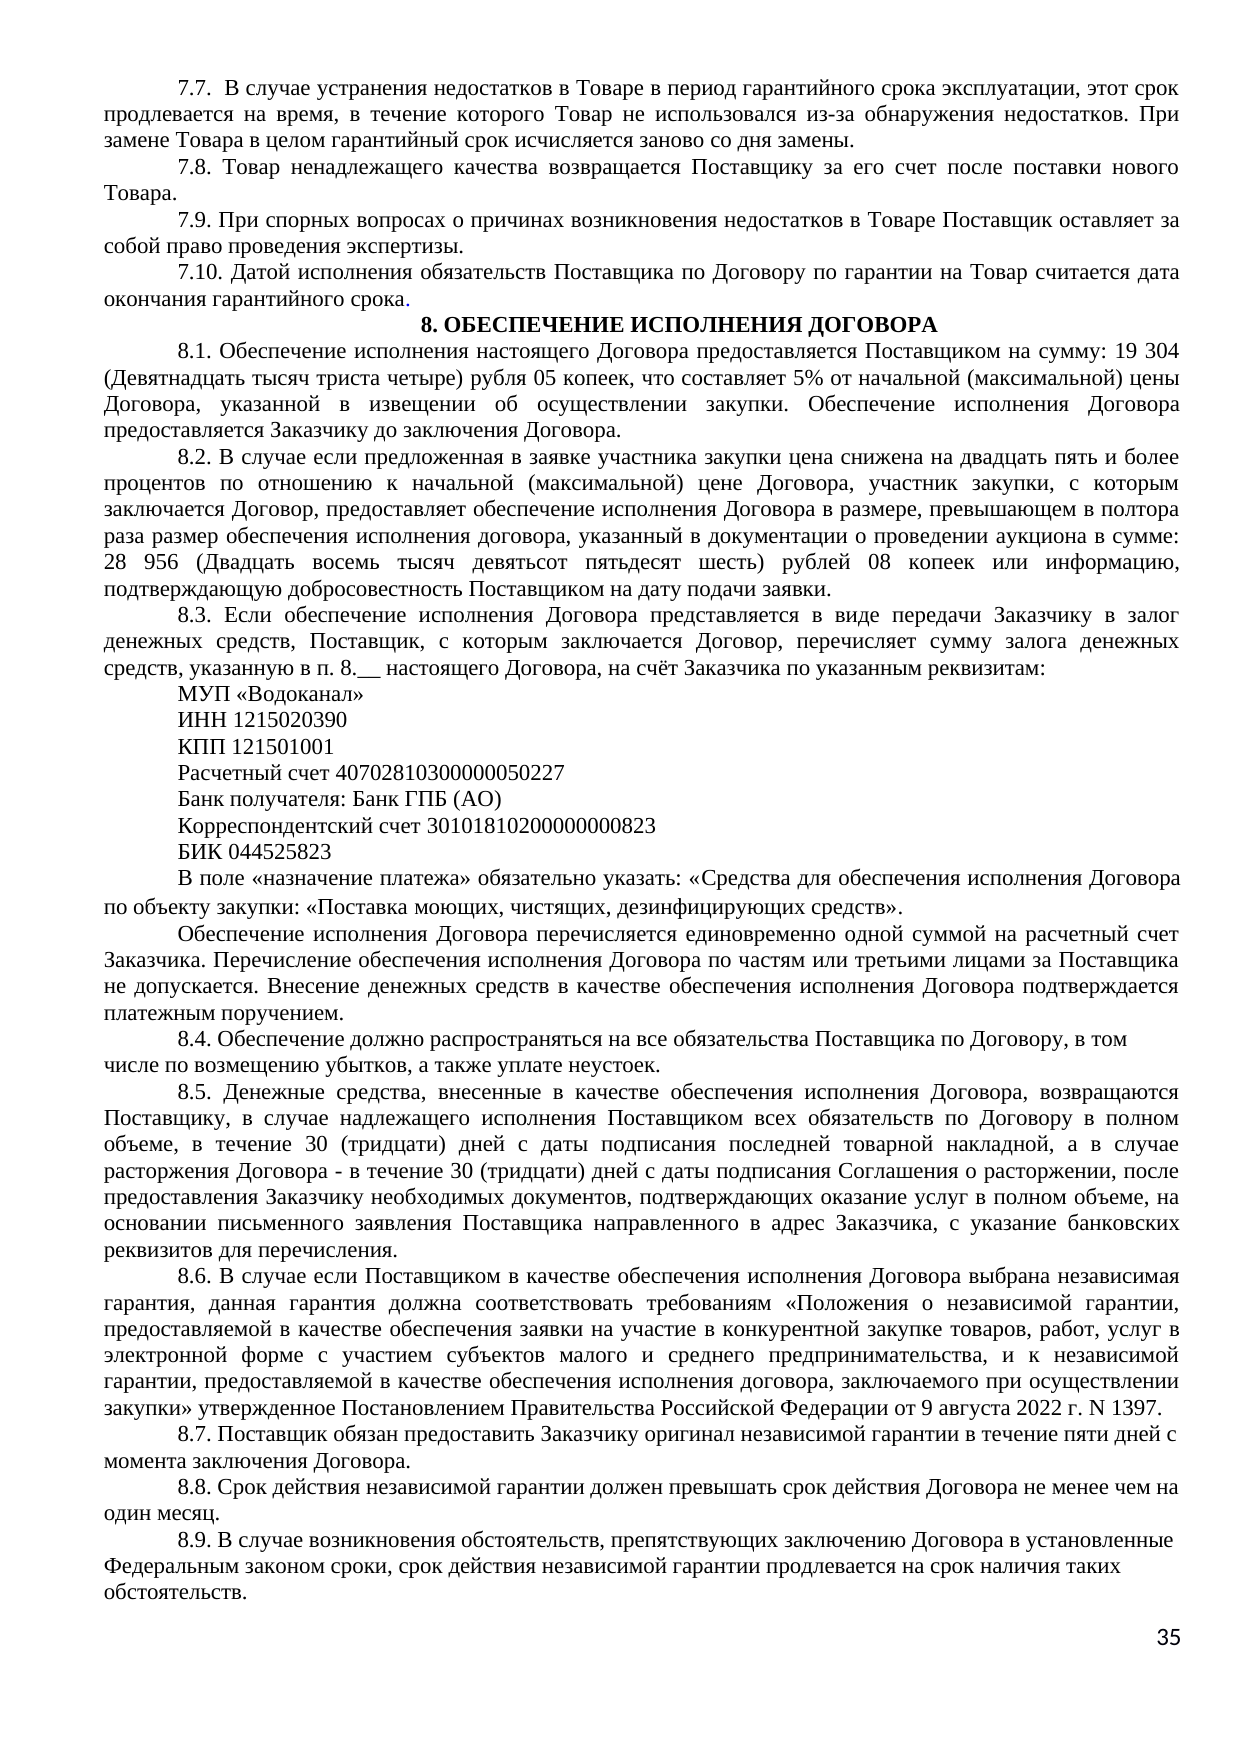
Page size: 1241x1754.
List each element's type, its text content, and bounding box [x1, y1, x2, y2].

text Банк получателя: Банк ГПБ (АО) [103, 785, 1181, 812]
text 8. ОБЕСПЕЧЕНИЕ ИСПОЛНЕНИЯ ДОГОВОРА [103, 311, 1181, 337]
text КПП 121501001 [103, 733, 1181, 759]
text 8.6. В случае если Поставщиком в качестве обеспечения исполнения Договора выбрана независимая гарантия, данная гарантия должна соответствовать требованиям «Положения о независимой гарантии, предоставляемой в качестве обеспечения заявки на участие в конкурентной закупке товаров, работ, услуг в электронной форме с участием субъектов малого и среднего предпринимательства, и к независимой гарантии, предоставляемой в качестве обеспечения исполнения договора, заключаемого при осуществлении закупки» утвержденное Постановлением Правительства Российской Федерации от 9 августа 2022 г. N 1397. [103, 1262, 1181, 1420]
text 8.4. Обеспечение должно распространяться на все обязательства Поставщика по Договору, в том числе по возмещению убытков, а также уплате неустоек. [103, 1025, 1181, 1078]
text МУП «Водоканал» [103, 680, 1181, 706]
text БИК 044525823 [103, 838, 1181, 864]
text 7.9. При спорных вопросах о причинах возникновения недостатков в Товаре Поставщик оставляет за собой право проведения экспертизы. [103, 206, 1181, 258]
text 8.7. Поставщик обязан предоставить Заказчику оригинал независимой гарантии в течение пяти дней с момента заключения Договора. [103, 1420, 1181, 1473]
text Обеспечение исполнения Договора перечисляется единовременно одной суммой на расчетный счет Заказчика. Перечисление обеспечения исполнения Договора по частям или третьими лицами за Поставщика не допускается. Внесение денежных средств в качестве обеспечения исполнения Договора подтверждается платежным поручением. [103, 919, 1181, 1025]
text 8.5. Денежные средства, внесенные в качестве обеспечения исполнения Договора, возвращаются Поставщику, в случае надлежащего исполнения Поставщиком всех обязательств по Договору в полном объеме, в течение 30 (тридцати) дней с даты подписания последней товарной накладной, а в случае расторжения Договора - в течение 30 (тридцати) дней с даты подписания Соглашения о расторжении, после предоставления Заказчику необходимых документов, подтверждающих оказание услуг в полном объеме, на основании письменного заявления Поставщика направленного в адрес Заказчика, с указание банковских реквизитов для перечисления. [103, 1078, 1181, 1262]
text ИНН 1215020390 [103, 706, 1181, 733]
text 8.1. Обеспечение исполнения настоящего Договора предоставляется Поставщиком на сумму: 19 304 (Девятнадцать тысяч триста четыре) рубля 05 копеек, что составляет 5% от начальной (максимальной) цены Договора, указанной в извещении об осуществлении закупки. Обеспечение исполнения Договора предоставляется Заказчику до заключения Договора. [103, 337, 1181, 443]
text 7.10. Датой исполнения обязательств Поставщика по Договору по гарантии на Товар считается дата окончания гарантийного срока. [103, 258, 1181, 311]
text Расчетный счет 40702810300000050227 [103, 759, 1181, 785]
text В поле «назначение платежа» обязательно указать: «Средства для обеспечения исполнения Договора по объекту закупки: «Поставка моющих, чистящих, дезинфицирующих средств». [103, 864, 1181, 919]
text Корреспондентский счет 30101810200000000823 [103, 812, 1181, 838]
text 7.7. В случае устранения недостатков в Товаре в период гарантийного срока эксплуатации, этот срок продлевается на время, в течение которого Товар не использовался из-за обнаружения недостатков. При замене Товара в целом гарантийный срок исчисляется заново со дня замены. [103, 74, 1181, 153]
text 8.3. Если обеспечение исполнения Договора представляется в виде передачи Заказчику в залог денежных средств, Поставщик, с которым заключается Договор, перечисляет сумму залога денежных средств, указанную в п. 8.__ настоящего Договора, на счёт Заказчика по указанным реквизитам: [103, 601, 1181, 680]
text 7.8. Товар ненадлежащего качества возвращается Поставщику за его счет после поставки нового Товара. [103, 153, 1181, 206]
text 8.2. В случае если предложенная в заявке участника закупки цена снижена на двадцать пять и более процентов по отношению к начальной (максимальной) цене Договора, участник закупки, с которым заключается Договор, предоставляет обеспечение исполнения Договора в размере, превышающем в полтора раза размер обеспечения исполнения договора, указанный в документации о проведении аукциона в сумме: 28 956 (Двадцать восемь тысяч девятьсот пятьдесят шесть) рублей 08 копеек или информацию, подтверждающую добросовестность Поставщиком на дату подачи заявки. [103, 443, 1181, 601]
text 8.9. В случае возникновения обстоятельств, препятствующих заключению Договора в установленные Федеральным законом сроки, срок действия независимой гарантии продлевается на срок наличия таких обстоятельств. [103, 1526, 1181, 1605]
text 8.8. Срок действия независимой гарантии должен превышать срок действия Договора не менее чем на один месяц. [103, 1473, 1181, 1526]
